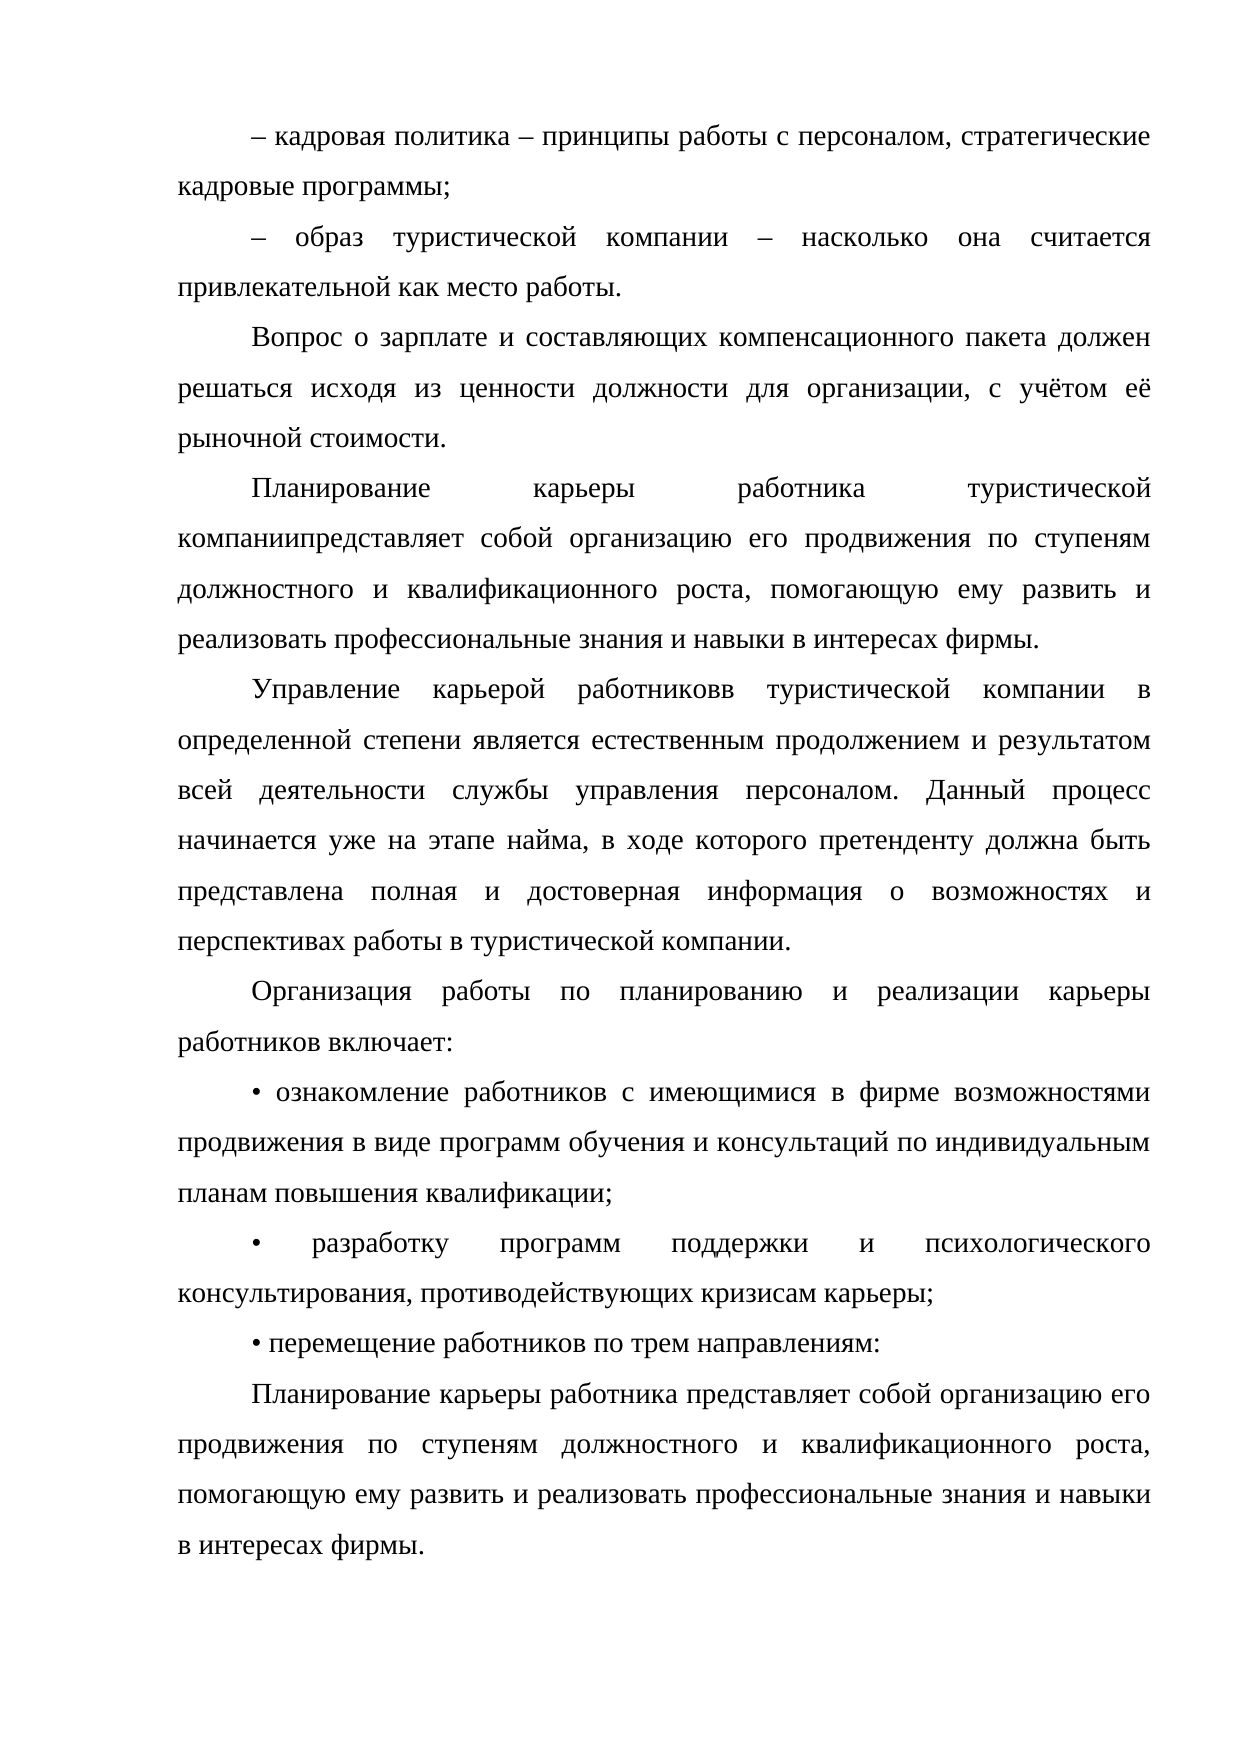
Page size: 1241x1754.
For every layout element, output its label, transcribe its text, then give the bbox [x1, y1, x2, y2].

text Управление карьерой работниковв туристической компании в определенной степени является естественным продолжением и результатом всей деятельности службы управления персоналом. Данный процесс начинается уже на этапе найма, в ходе которого претенденту должна быть представлена полная и достоверная информация о возможностях и перспективах работы в туристической компании. [177, 672, 1152, 957]
text • ознакомление работников с имеющимися в фирме возможностями продвижения в виде программ обучения и консультаций по индивидуальным планам повышения квалификации; [177, 1074, 1152, 1208]
text Вопрос о зарплате и составляющих компенсационного пакета должен решаться исходя из ценности должности для организации, с учётом её рыночной стоимости. [177, 319, 1152, 453]
text Планирование карьеры работника туристической компаниипредставляет собой организацию его продвижения по ступеням должностного и квалификационного роста, помогающую ему развить и реализовать профессиональные знания и навыки в интересах фирмы. [177, 470, 1152, 655]
text – образ туристической компании – насколько она считается привлекательной как место работы. [177, 219, 1152, 303]
text – кадровая политика – принципы работы с персоналом, стратегические кадровые программы; [177, 118, 1152, 202]
text • перемещение работников по трем направлениям: [177, 1326, 1152, 1359]
text • разработку программ поддержки и психологического консультирования, противодействующих кризисам карьеры; [177, 1225, 1152, 1309]
text Организация работы по планированию и реализации карьеры работников включает: [177, 973, 1152, 1057]
text Планирование карьеры работника представляет собой организацию его продвижения по ступеням должностного и квалификационного роста, помогающую ему развить и реализовать профессиональные знания и навыки в интересах фирмы. [177, 1376, 1152, 1560]
